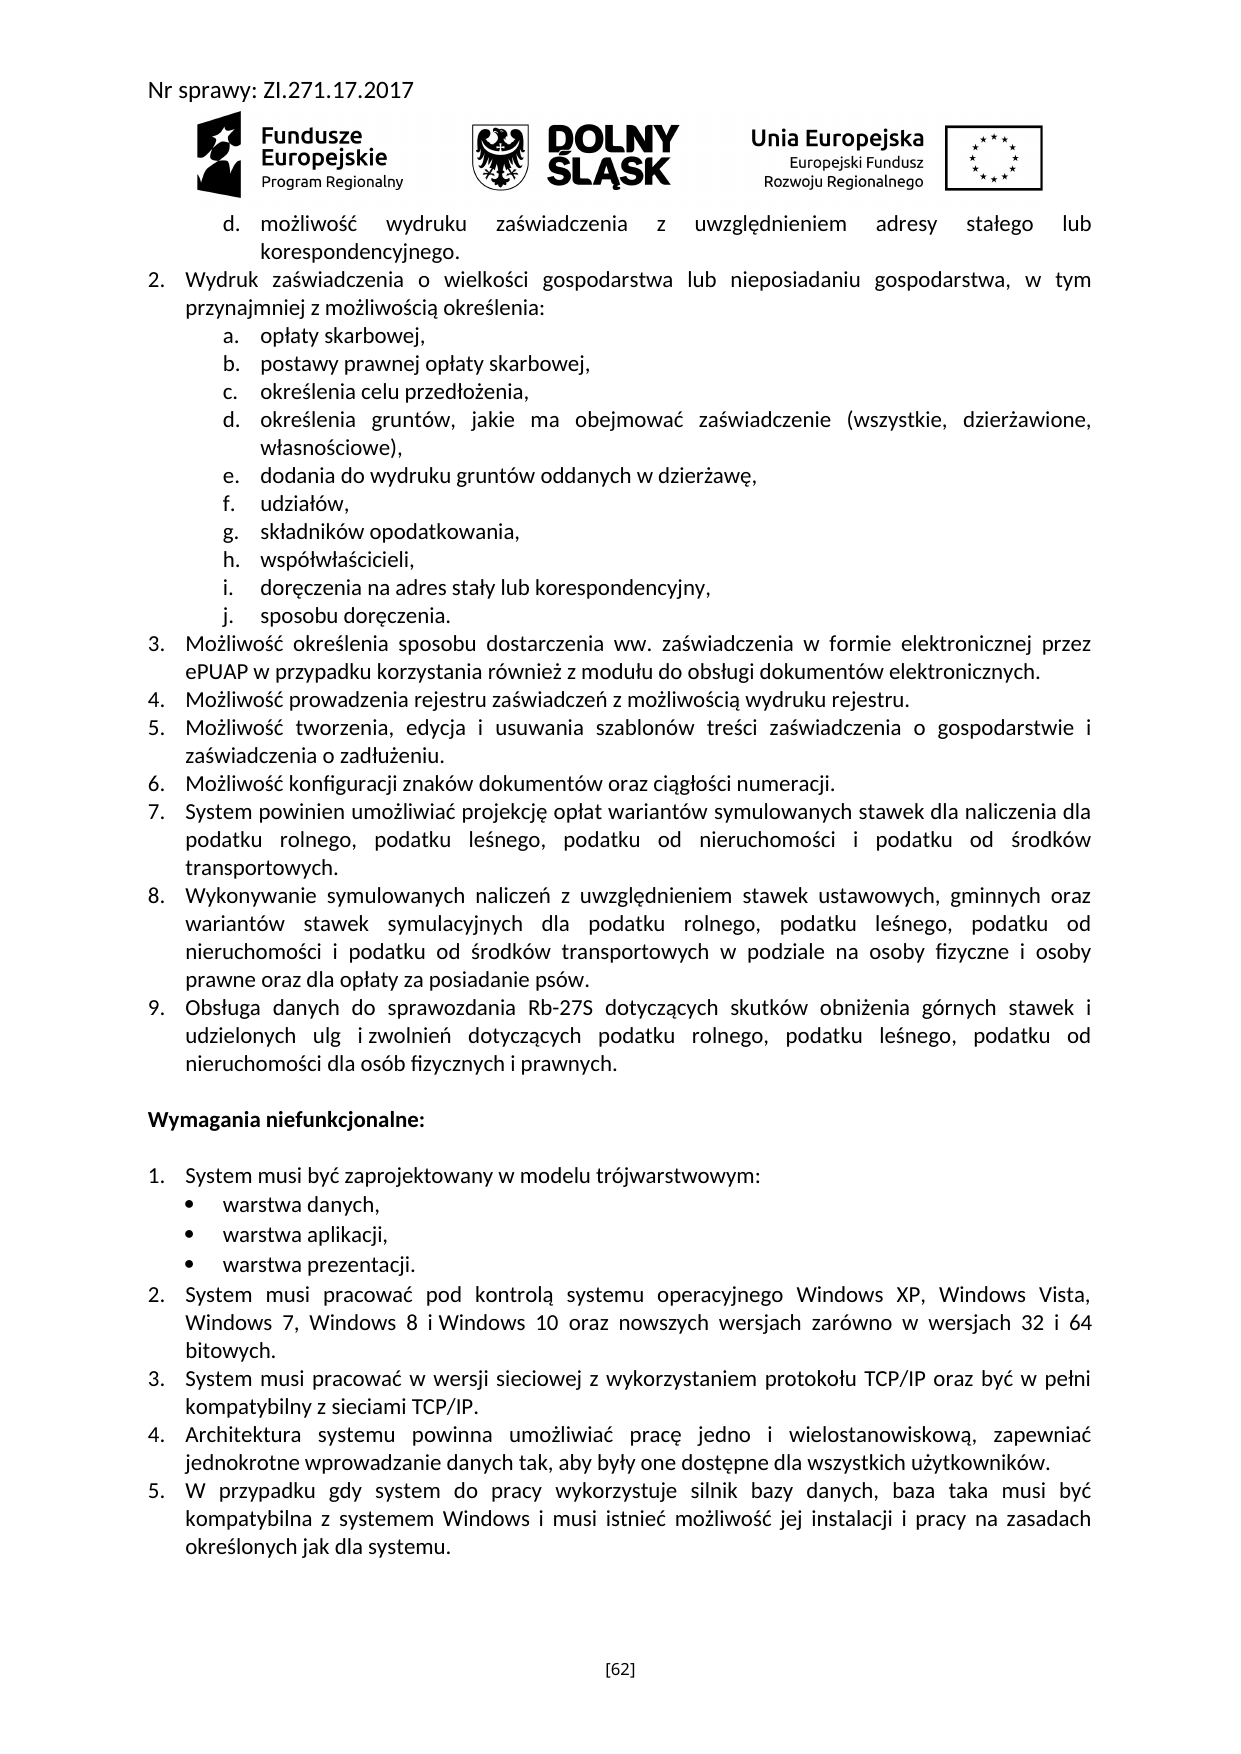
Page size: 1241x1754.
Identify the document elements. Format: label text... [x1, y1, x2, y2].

list System musi pracować w wersji sieciowej z wykorzystaniem protokołu TCP/IP oraz być w pełni kompatybilny z sieciami TCP/IP. [148, 1364, 1093, 1420]
list warstwa danych, [185, 1190, 1093, 1218]
list udziałów, [223, 489, 1093, 517]
picture [197, 104, 1043, 209]
list składników opodatkowania, [223, 517, 1093, 545]
list System musi pracować pod kontrolą systemu operacyjnego Windows XP, Windows Vista, Windows 7, Windows 8 i Windows 10 oraz nowszych wersjach zarówno w wersjach 32 i 64 bitowych. [148, 1280, 1093, 1364]
list możliwość wydruku zaświadczenia z uwzględnieniem adresy stałego lub korespondencyjnego. [223, 209, 1093, 265]
list Architektura systemu powinna umożliwiać pracę jedno i wielostanowiskową, zapewniać jednokrotne wprowadzanie danych tak, aby były one dostępne dla wszystkich użytkowników. [148, 1420, 1093, 1476]
list Możliwość określenia sposobu dostarczenia ww. zaświadczenia w formie elektronicznej przez ePUAP w przypadku korzystania również z modułu do obsługi dokumentów elektronicznych. [148, 629, 1093, 685]
list Możliwość prowadzenia rejestru zaświadczeń z możliwością wydruku rejestru. [148, 685, 1093, 713]
list Możliwość tworzenia, edycja i usuwania szablonów treści zaświadczenia o gospodarstwie i zaświadczenia o zadłużeniu. [148, 713, 1093, 769]
list Obsługa danych do sprawozdania Rb-27S dotyczących skutków obniżenia górnych stawek i udzielonych ulg i zwolnień dotyczących podatku rolnego, podatku leśnego, podatku od nieruchomości dla osób fizycznych i prawnych. [148, 993, 1093, 1078]
list doręczenia na adres stały lub korespondencyjny, [223, 573, 1093, 601]
list określenia gruntów, jakie ma obejmować zaświadczenie (wszystkie, dzierżawione, własnościowe), [223, 405, 1093, 461]
list Wykonywanie symulowanych naliczeń z uwzględnieniem stawek ustawowych, gminnych oraz wariantów stawek symulacyjnych dla podatku rolnego, podatku leśnego, podatku od nieruchomości i podatku od środków transportowych w podziale na osoby fizyczne i osoby prawne oraz dla opłaty za posiadanie psów. [148, 881, 1093, 993]
list System powinien umożliwiać projekcję opłat wariantów symulowanych stawek dla naliczenia dla podatku rolnego, podatku leśnego, podatku od nieruchomości i podatku od środków transportowych. [148, 797, 1093, 881]
list postawy prawnej opłaty skarbowej, [223, 349, 1093, 377]
list współwłaścicieli, [223, 545, 1093, 573]
list sposobu doręczenia. [223, 601, 1093, 629]
text Wymagania niefunkcjonalne: [148, 1106, 1093, 1134]
list opłaty skarbowej, [223, 321, 1093, 349]
list Wydruk zaświadczenia o wielkości gospodarstwa lub nieposiadaniu gospodarstwa, w tym przynajmniej z możliwością określenia: [148, 265, 1093, 321]
list warstwa aplikacji, [185, 1220, 1093, 1248]
list warstwa prezentacji. [185, 1250, 1093, 1278]
list określenia celu przedłożenia, [223, 377, 1093, 405]
list dodania do wydruku gruntów oddanych w dzierżawę, [223, 461, 1093, 489]
list W przypadku gdy system do pracy wykorzystuje silnik bazy danych, baza taka musi być kompatybilna z systemem Windows i musi istnieć możliwość jej instalacji i pracy na zasadach określonych jak dla systemu. [148, 1476, 1093, 1561]
list System musi być zaprojektowany w modelu trójwarstwowym: [148, 1162, 1093, 1190]
list Możliwość konfiguracji znaków dokumentów oraz ciągłości numeracji. [148, 769, 1093, 797]
